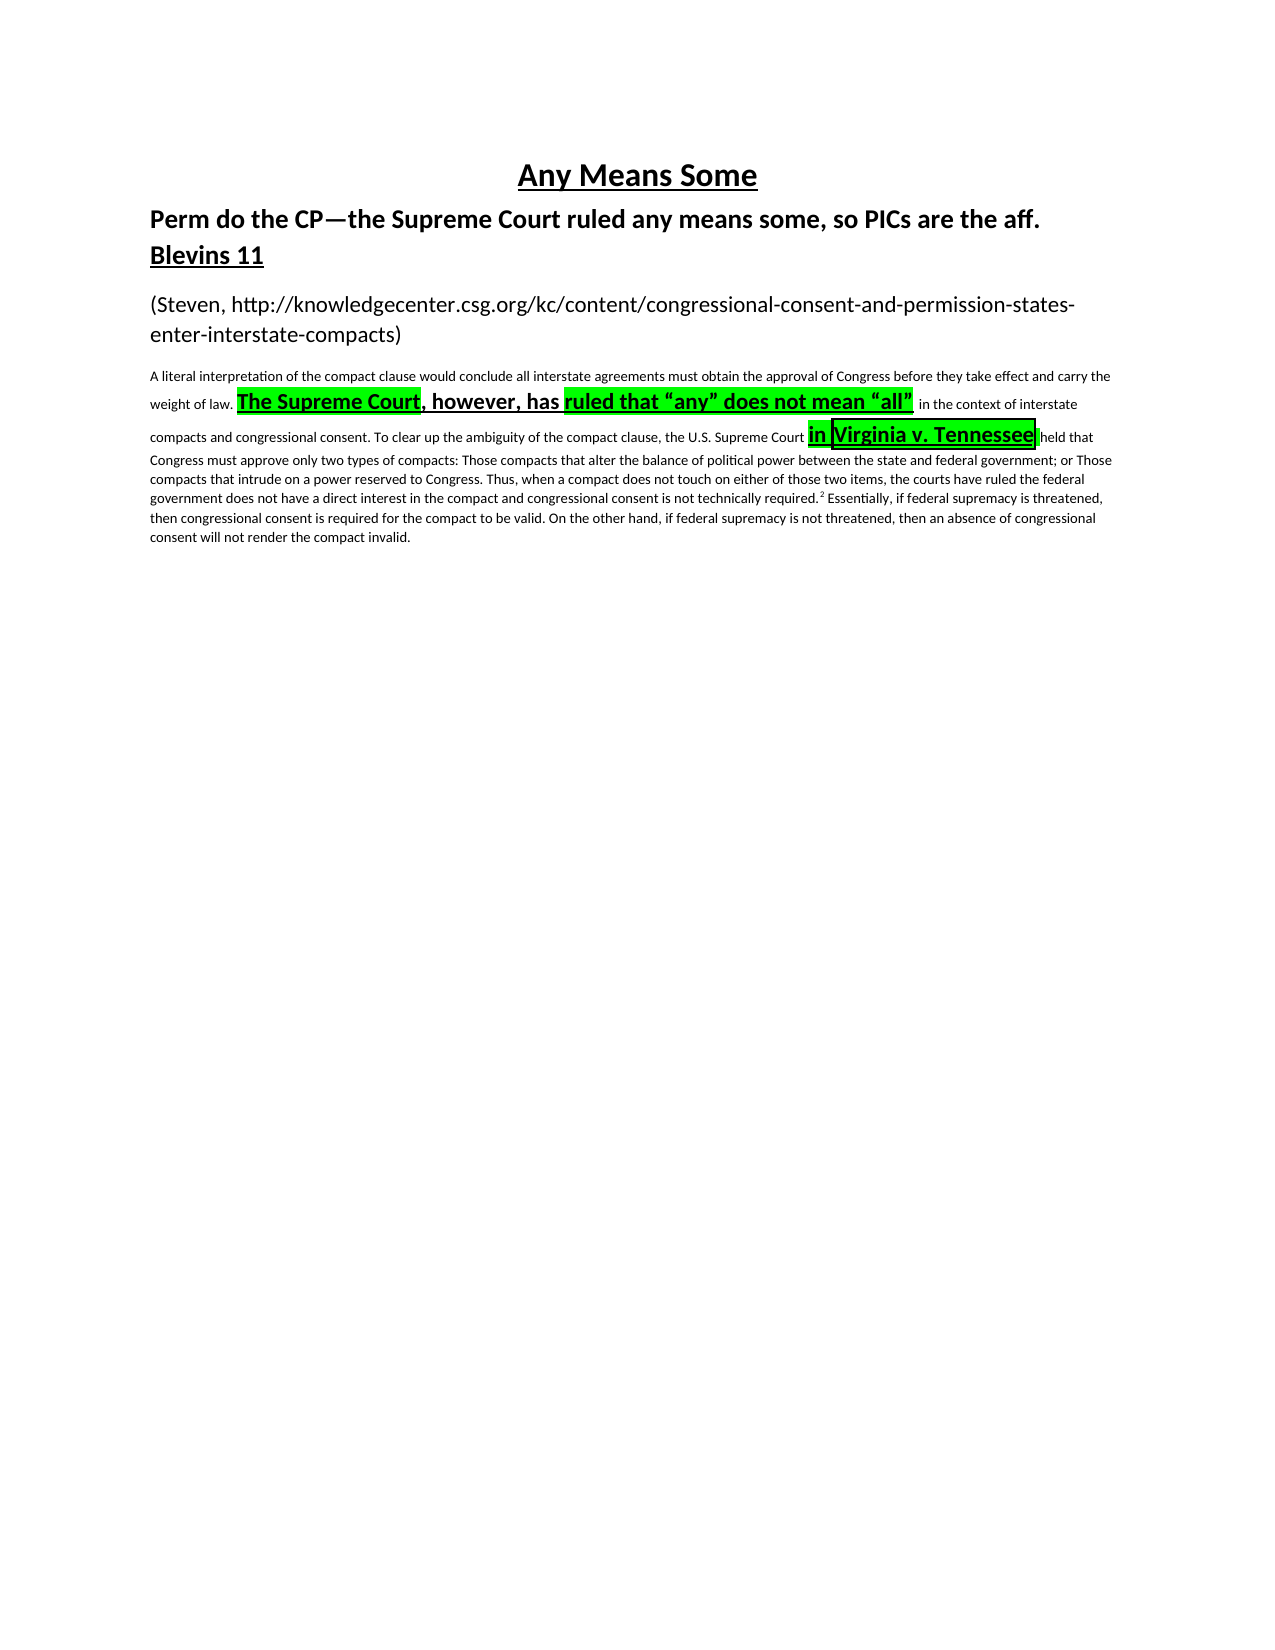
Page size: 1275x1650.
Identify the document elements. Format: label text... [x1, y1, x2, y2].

subtitle Perm do the CP—the Supreme Court ruled any means some, so PICs are the aff. [150, 202, 1125, 235]
text (Steven, http://knowledgecenter.csg.org/kc/content/congressional-consent-and-permission-states-enter-interstate-compacts) [150, 290, 1125, 348]
text A literal interpretation of the compact clause would conclude all interstate agreements must obtain the approval of Congress before they take effect and carry the weight of law. The Supreme Court, however, has ruled that “any” does not mean “all” in the context of interstate compacts and congressional consent. To clear up the ambiguity of the compact clause, the U.S. Supreme Court in Virginia v. Tennessee held that Congress must approve only two types of compacts: Those compacts that alter the balance of political power between the state and federal government; or Those compacts that intrude on a power reserved to Congress. Thus, when a compact does not touch on either of those two items, the courts have ruled the federal government does not have a direct interest in the compact and congressional consent is not technically required.2 Essentially, if federal supremacy is threatened, then congressional consent is required for the compact to be valid. On the other hand, if federal supremacy is not threatened, then an absence of congressional consent will not render the compact invalid. [150, 367, 1125, 546]
text Blevins 11 [150, 238, 1125, 271]
subtitle Any Means Some [150, 154, 1125, 195]
